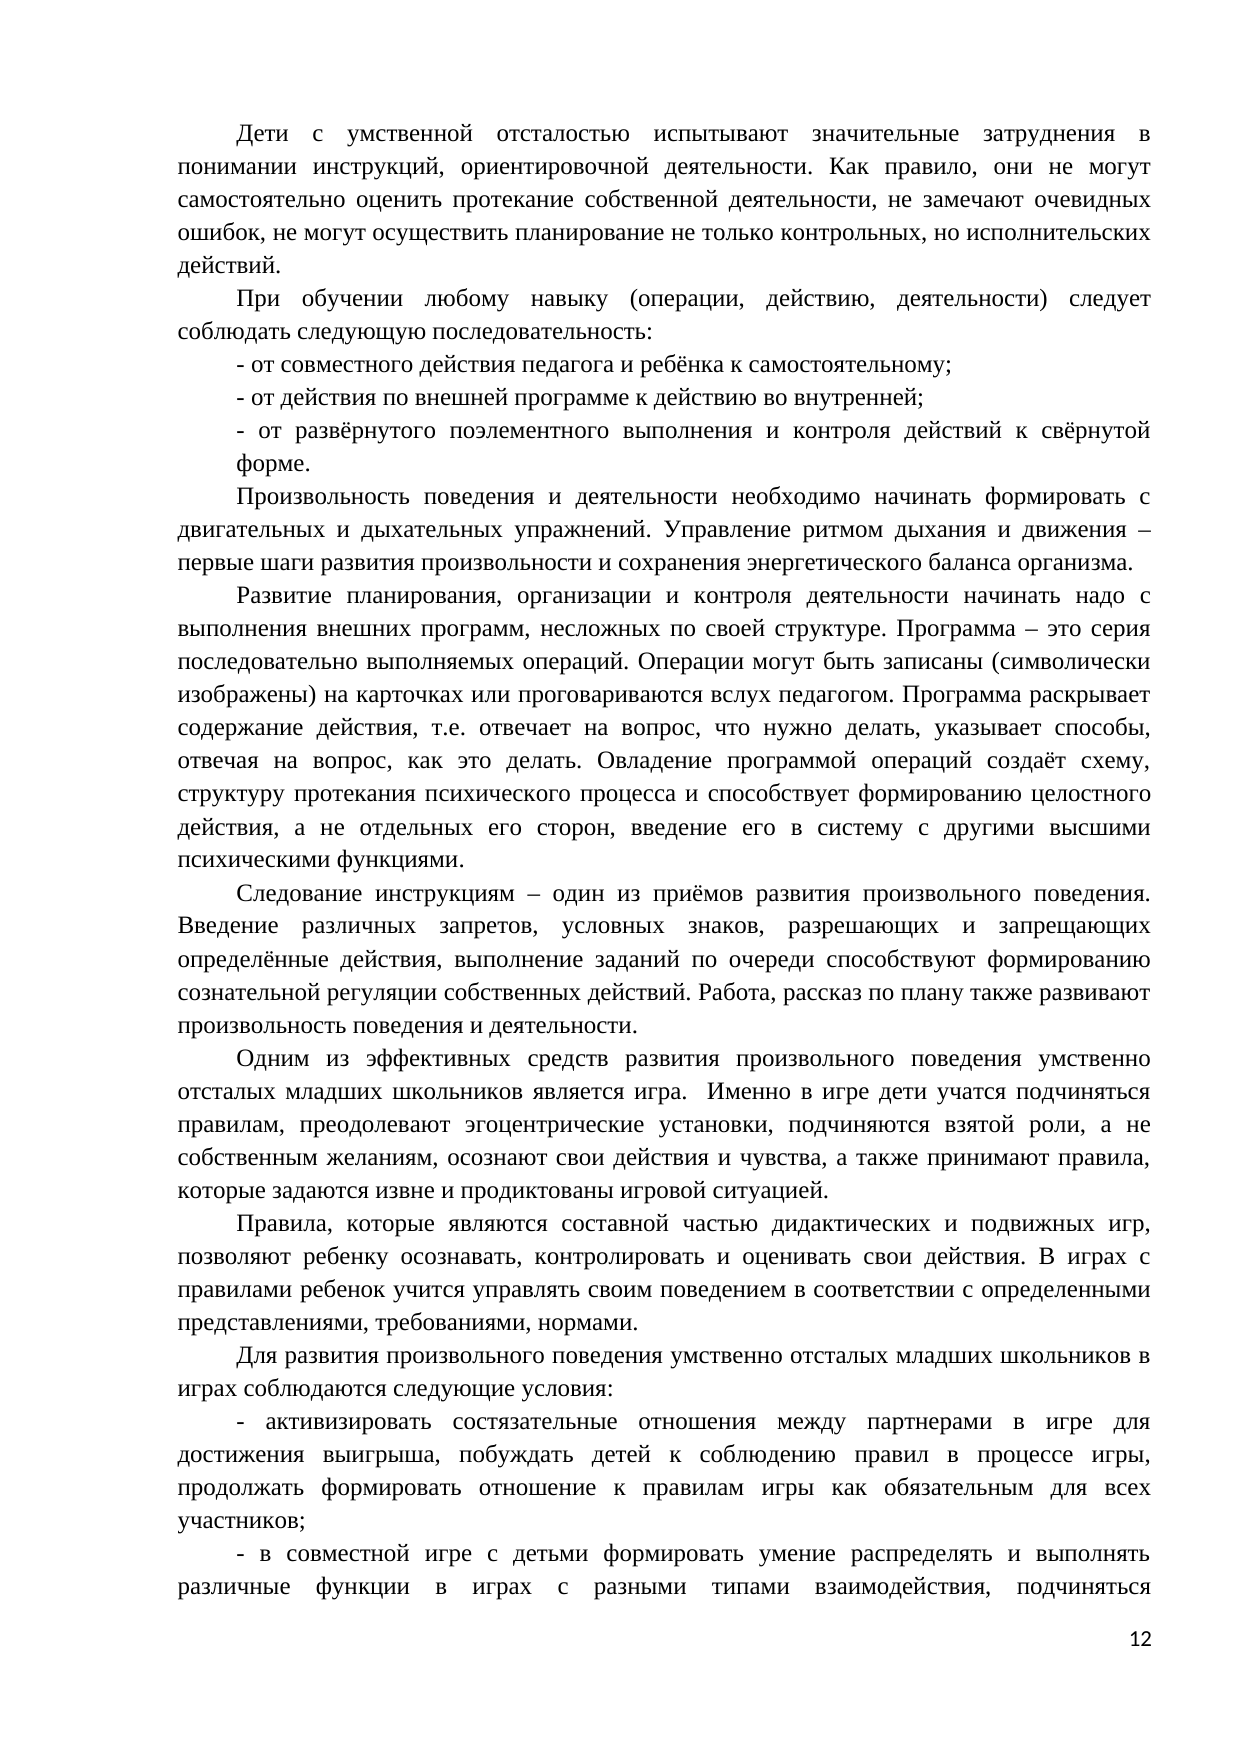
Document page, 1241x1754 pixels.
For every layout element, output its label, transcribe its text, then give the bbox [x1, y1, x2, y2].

text Произвольность поведения и деятельности необходимо начинать формировать с двигательных и дыхательных упражнений. Управление ритмом дыхания и движения – первые шаги развития произвольности и сохранения энергетического баланса организма. [177, 481, 1152, 576]
text - от действия по внешней программе к действию во внутренней; [236, 382, 1152, 411]
text Одним из эффективных средств развития произвольного поведения умственно отсталых младших школьников является игра. Именно в игре дети учатся подчиняться правилам, преодолевают эгоцентрические установки, подчиняются взятой роли, а не собственным желаниям, осознают свои действия и чувства, а также принимают правила, которые задаются извне и продиктованы игровой ситуацией. [177, 1043, 1152, 1203]
text Следование инструкциям – один из приёмов развития произвольного поведения. Введение различных запретов, условных знаков, разрешающих и запрещающих определённые действия, выполнение заданий по очереди способствуют формированию сознательной регуляции собственных действий. Работа, рассказ по плану также развивают произвольность поведения и деятельности. [177, 878, 1152, 1038]
text - от развёрнутого поэлементного выполнения и контроля действий к свёрнутой форме. [236, 415, 1152, 477]
text Дети с умственной отсталостью испытывают значительные затруднения в понимании инструкций, ориентировочной деятельности. Как правило, они не могут самостоятельно оценить протекание собственной деятельности, не замечают очевидных ошибок, не могут осуществить планирование не только контрольных, но исполнительских действий. [177, 118, 1152, 279]
text Правила, которые являются составной частью дидактических и подвижных игр, позволяют ребенку осознавать, контролировать и оценивать свои действия. В играх с правилами ребенок учится управлять своим поведением в соответствии с определенными представлениями, требованиями, нормами. [177, 1208, 1152, 1336]
text Развитие планирования, организации и контроля деятельности начинать надо с выполнения внешних программ, несложных по своей структуре. Программа – это серия последовательно выполняемых операций. Операции могут быть записаны (символически изображены) на карточках или проговариваются вслух педагогом. Программа раскрывает содержание действия, т.е. отвечает на вопрос, что нужно делать, указывает способы, отвечая на вопрос, как это делать. Овладение программой операций создаёт схему, структуру протекания психического процесса и способствует формированию целостного действия, а не отдельных его сторон, введение его в систему с другими высшими психическими функциями. [177, 580, 1152, 873]
text Для развития произвольного поведения умственно отсталых младших школьников в играх соблюдаются следующие условия: [177, 1340, 1152, 1402]
text - от совместного действия педагога и ребёнка к самостоятельному; [236, 349, 1152, 378]
text При обучении любому навыку (операции, действию, деятельности) следует соблюдать следующую последовательность: [177, 283, 1152, 345]
text - активизировать состязательные отношения между партнерами в игре для достижения выигрыша, побуждать детей к соблюдению правил в процессе игры, продолжать формировать отношение к правилам игры как обязательным для всех участников; [177, 1406, 1152, 1534]
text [177, 1538, 1152, 1600]
